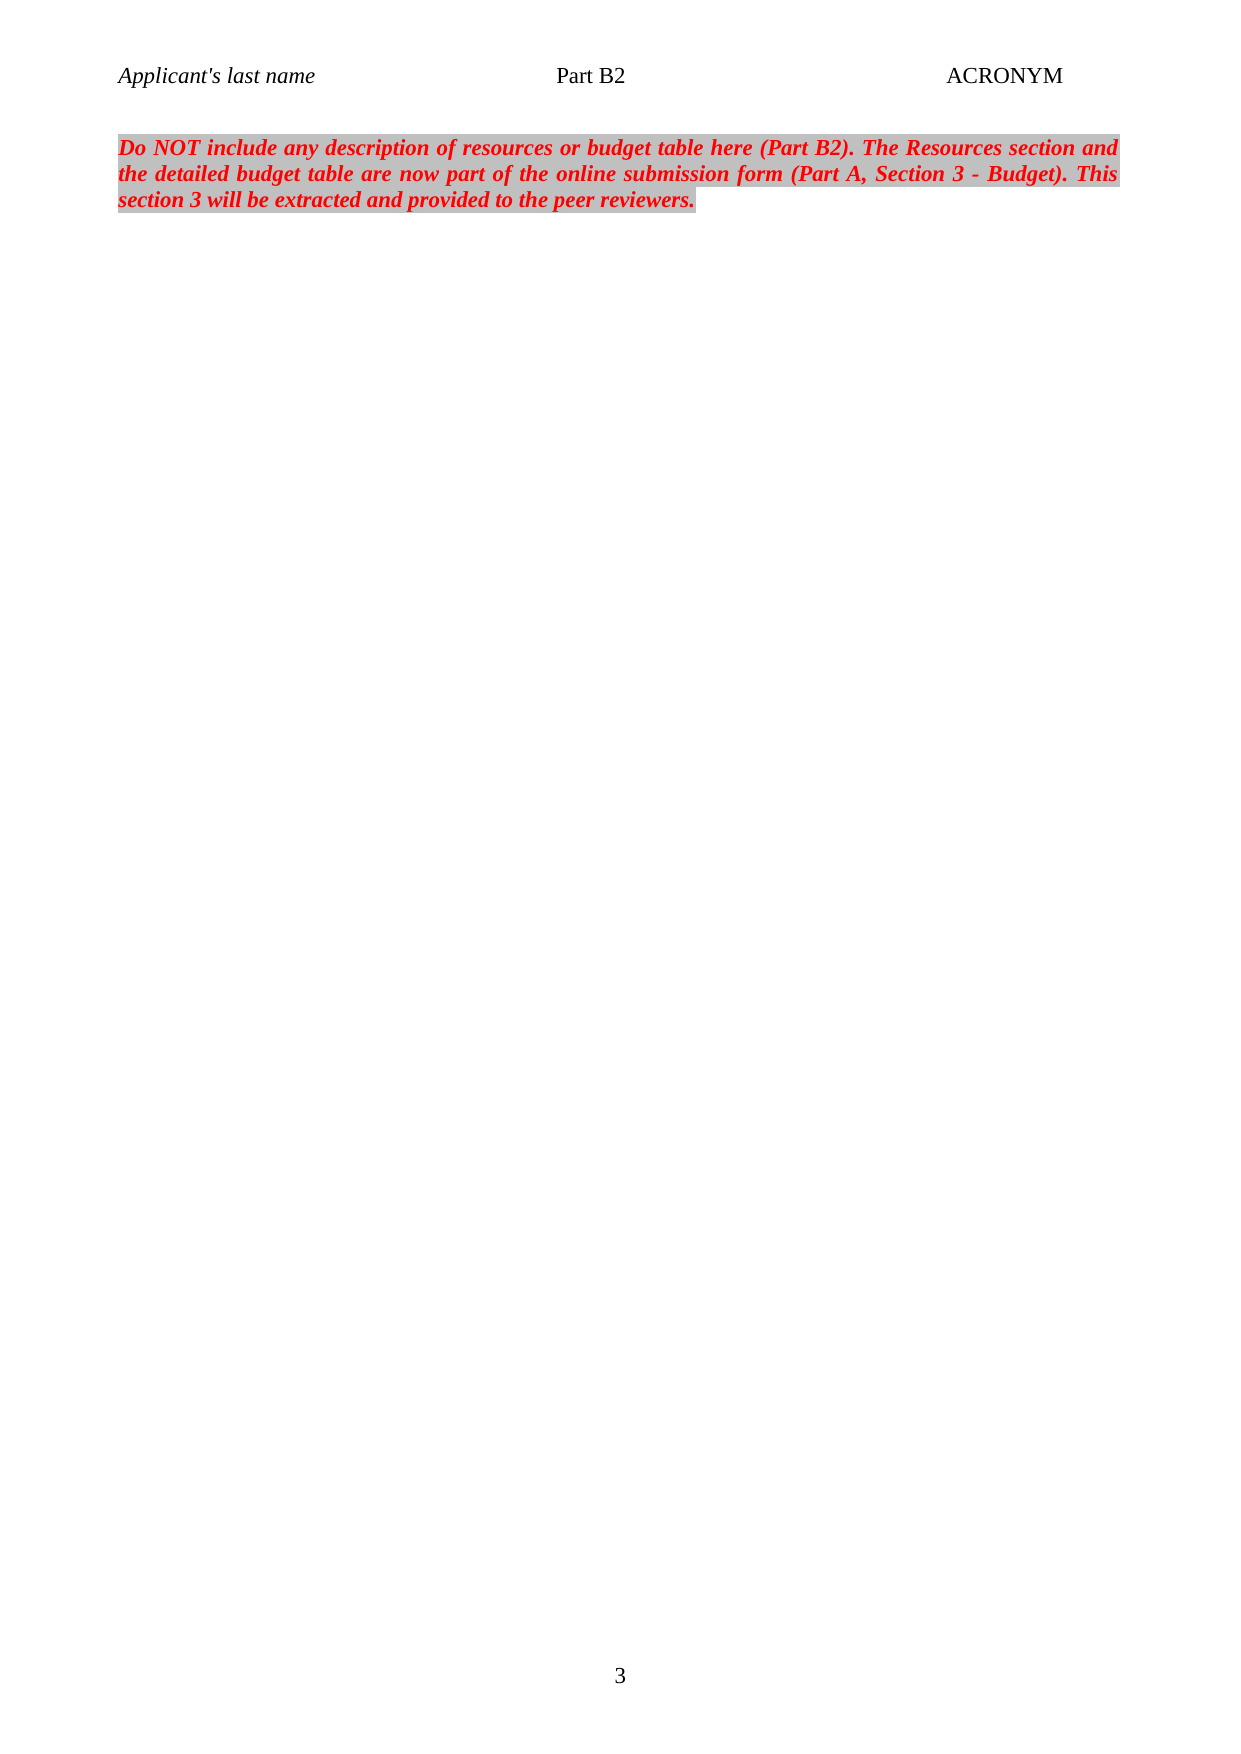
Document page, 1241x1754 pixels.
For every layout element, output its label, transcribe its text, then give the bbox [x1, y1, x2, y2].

text Do NOT include any description of resources or budget table here (Part B2). The Resources section and the detailed budget table are now part of the online submission form (Part A, Section 3 - Budget). This section 3 will be extracted and provided to the peer reviewers. [696, 134, 1122, 213]
